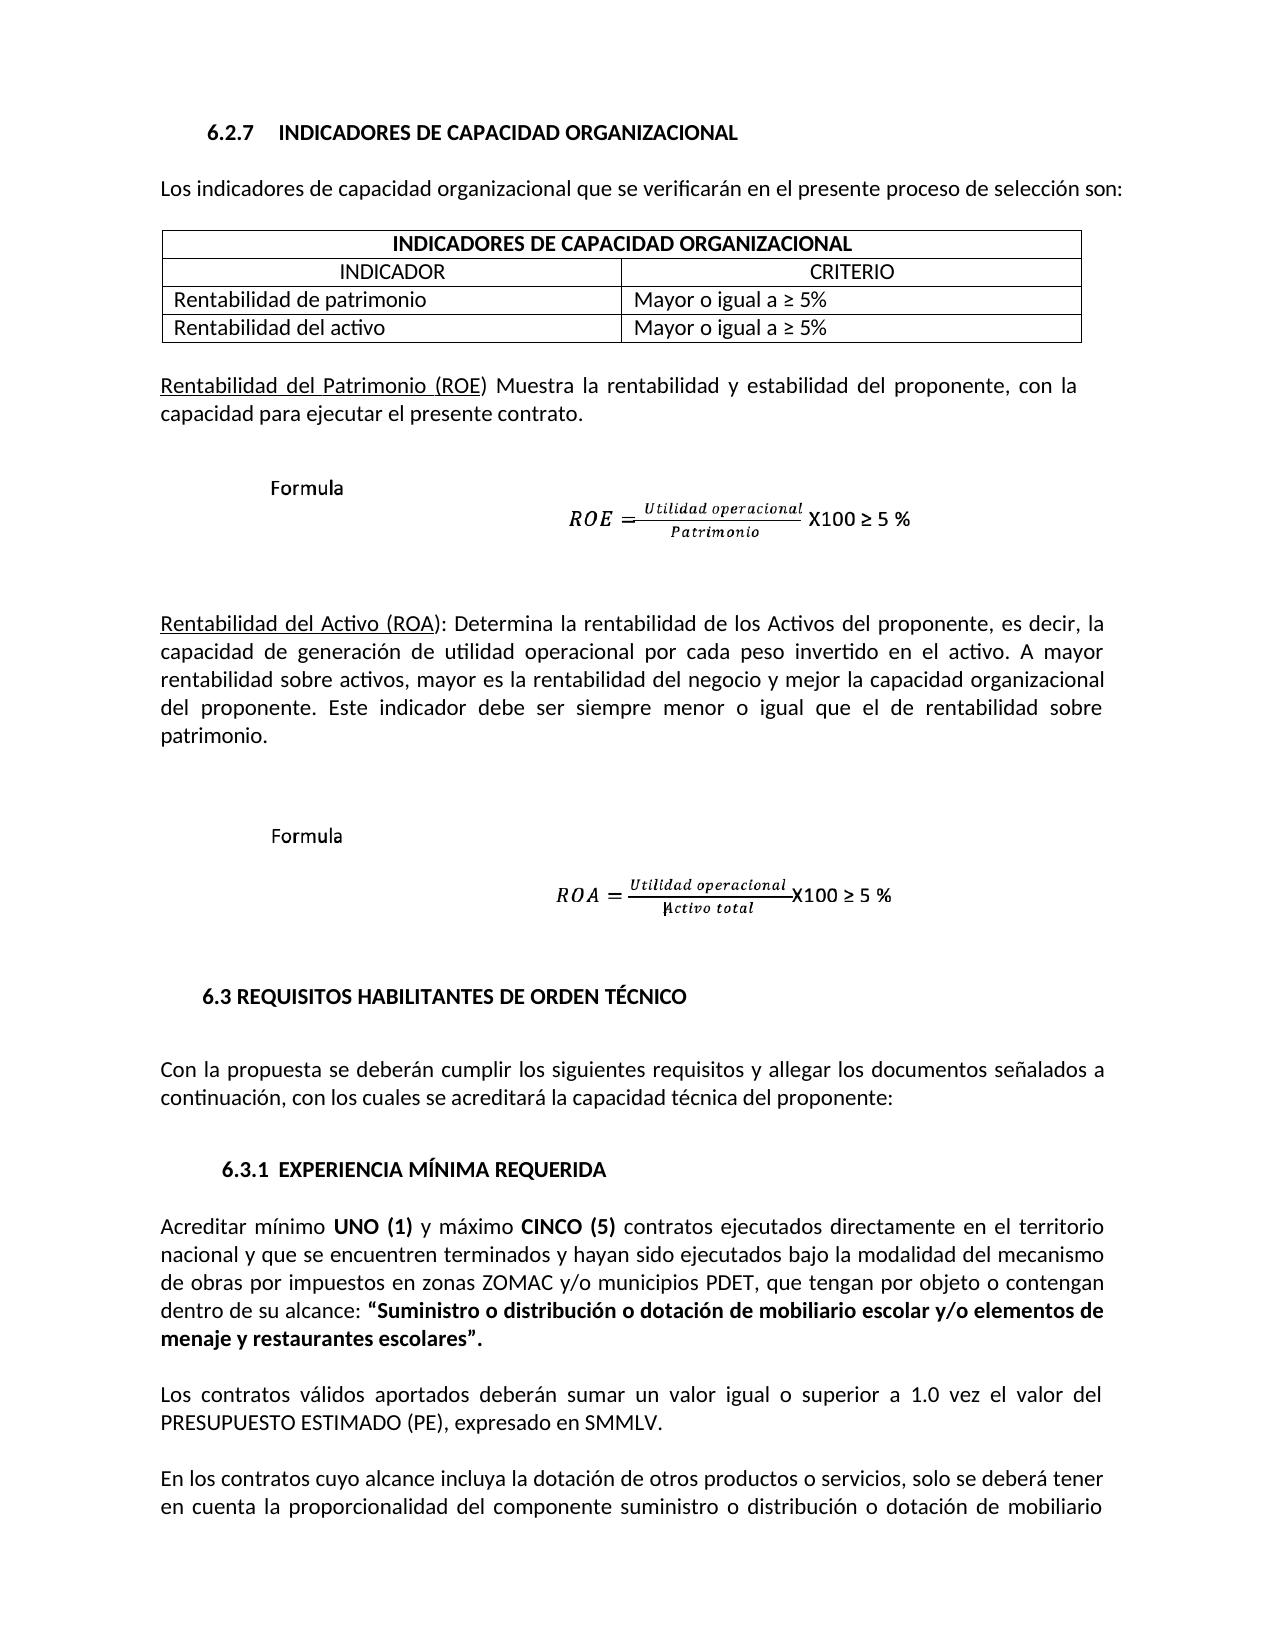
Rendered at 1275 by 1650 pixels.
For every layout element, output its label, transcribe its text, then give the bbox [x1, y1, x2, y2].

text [160, 1464, 1105, 1520]
subtitle 6.3 REQUISITOS HABILITANTES DE ORDEN TÉCNICO [202, 982, 1127, 1010]
table_cell Mayor o igual a ≥ 5% [622, 315, 1081, 342]
table_cell Mayor o igual a ≥ 5% [622, 287, 1081, 314]
table_cell INDICADOR [163, 259, 621, 286]
picture [245, 805, 1030, 954]
table_cell Rentabilidad del activo [163, 315, 621, 342]
table_cell Rentabilidad de patrimonio [163, 287, 621, 314]
subtitle INDICADORES DE CAPACIDAD ORGANIZACIONAL [207, 118, 1127, 146]
picture [244, 432, 1043, 585]
text Rentabilidad del Activo (ROA): Determina la rentabilidad de los Activos del proponente, es decir, la capacidad de generación de utilidad operacional por cada peso invertido en el activo. A mayor rentabilidad sobre activos, mayor es la rentabilidad del negocio y mejor la capacidad organizacional del proponente. Este indicador debe ser siempre menor o igual que el de rentabilidad sobre patrimonio. [160, 609, 1105, 749]
text Con la propuesta se deberán cumplir los siguientes requisitos y allegar los documentos señalados a continuación, con los cuales se acreditará la capacidad técnica del proponente: [160, 1055, 1104, 1111]
table_cell CRITERIO [622, 259, 1081, 286]
text Acreditar mínimo UNO (1) y máximo CINCO (5) contratos ejecutados directamente en el territorio nacional y que se encuentren terminados y hayan sido ejecutados bajo la modalidad del mecanismo de obras por impuestos en zonas ZOMAC y/o municipios PDET, que tengan por objeto o contengan dentro de su alcance: “Suministro o distribución o dotación de mobiliario escolar y/o elementos de menaje y restaurantes escolares”. [160, 1212, 1105, 1352]
table_header INDICADORES DE CAPACIDAD ORGANIZACIONAL [163, 231, 1081, 258]
text Los contratos válidos aportados deberán sumar un valor igual o superior a 1.0 vez el valor del PRESUPUESTO ESTIMADO (PE), expresado en SMMLV. [160, 1380, 1104, 1436]
text Rentabilidad del Patrimonio (ROE) Muestra la rentabilidad y estabilidad del proponente, con la capacidad para ejecutar el presente contrato. [160, 371, 1127, 427]
subtitle EXPERIENCIA MÍNIMA REQUERIDA [222, 1156, 1127, 1184]
text Los indicadores de capacidad organizacional que se verificarán en el presente proceso de selección son: [160, 174, 1127, 202]
